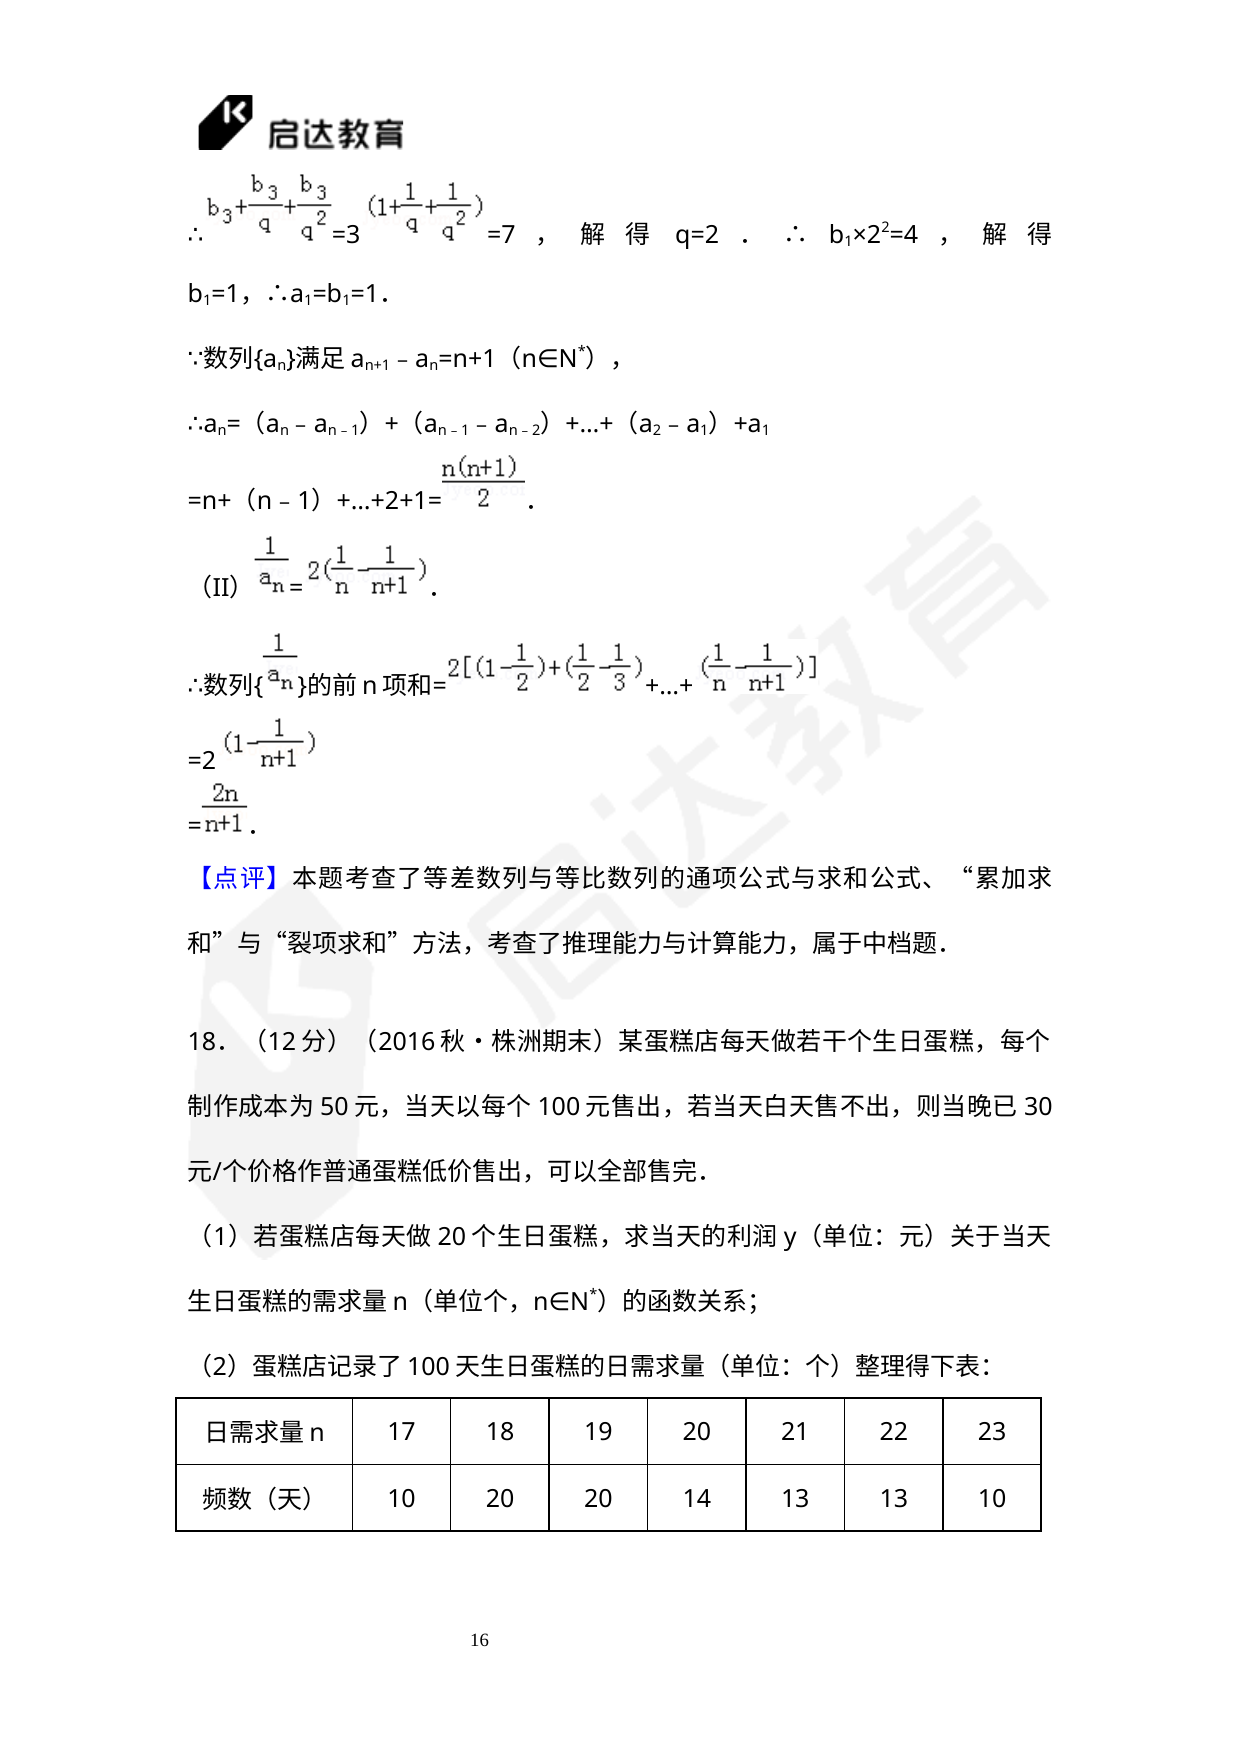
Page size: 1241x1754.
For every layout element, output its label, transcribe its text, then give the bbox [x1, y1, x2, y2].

text （1）若蛋糕店每天做20个生日蛋糕，求当天的利润y（单位：元）关于当天生日蛋糕的需求量n（单位个，n∈N*）的函数关系； [187, 1202, 1053, 1332]
table_header 17 [353, 1399, 450, 1463]
picture [303, 541, 429, 597]
table_cell 10 [944, 1465, 1040, 1530]
text （2）蛋糕店记录了100天生日蛋糕的日需求量（单位：个）整理得下表： [187, 1332, 1053, 1397]
picture [360, 178, 487, 244]
table_cell 20 [550, 1465, 647, 1530]
text =2 [187, 714, 1053, 779]
picture [198, 95, 404, 150]
table_cell 13 [845, 1465, 942, 1530]
text 18．（12分）（2016秋•株洲期末）某蛋糕店每天做若干个生日蛋糕，每个制作成本为50元，当天以每个100元售出，若当天白天售不出，则当晚已30元/个价格作普通蛋糕低价售出，可以全部售完． [187, 1007, 1053, 1202]
text ∴an=（an﹣an﹣1）+（an﹣1﹣an﹣2）+…+（a2﹣a1）+a1 [187, 389, 1053, 454]
table_cell 14 [648, 1465, 745, 1530]
table_header 20 [648, 1399, 745, 1463]
picture [446, 639, 645, 694]
text =n+（n﹣1）+…+2+1=． [187, 454, 1053, 519]
table_header 18 [451, 1399, 548, 1463]
text 【点评】本题考查了等差数列与等比数列的通项公式与求和公式、“累加求和”与“裂项求和”方法，考查了推理能力与计算能力，属于中档题． [187, 844, 1053, 974]
table_header 日需求量n [177, 1399, 352, 1463]
text ∵数列{an}满足an+1﹣an=n+1（n∈N*）， [187, 324, 1053, 389]
text ∴数列{}的前n项和=+…+ [187, 617, 1053, 714]
table_cell 10 [353, 1465, 450, 1530]
picture [201, 779, 248, 835]
table_header 19 [550, 1399, 647, 1463]
picture [254, 532, 289, 597]
text （II）=． [187, 519, 1053, 617]
picture [262, 630, 298, 694]
picture [693, 639, 819, 694]
text =． [187, 779, 1053, 844]
picture [216, 714, 318, 770]
table_cell 20 [451, 1465, 548, 1530]
table_cell 13 [747, 1465, 844, 1530]
table_cell 频数（天） [177, 1465, 352, 1530]
picture [203, 170, 332, 244]
picture [442, 454, 525, 510]
table_header 23 [944, 1399, 1040, 1463]
table_header 21 [747, 1399, 844, 1463]
table_header 22 [845, 1399, 942, 1463]
text ∴=3=7，解得q=2．∴b1×22=4，解得b1=1，∴a1=b1=1． [187, 162, 1053, 324]
